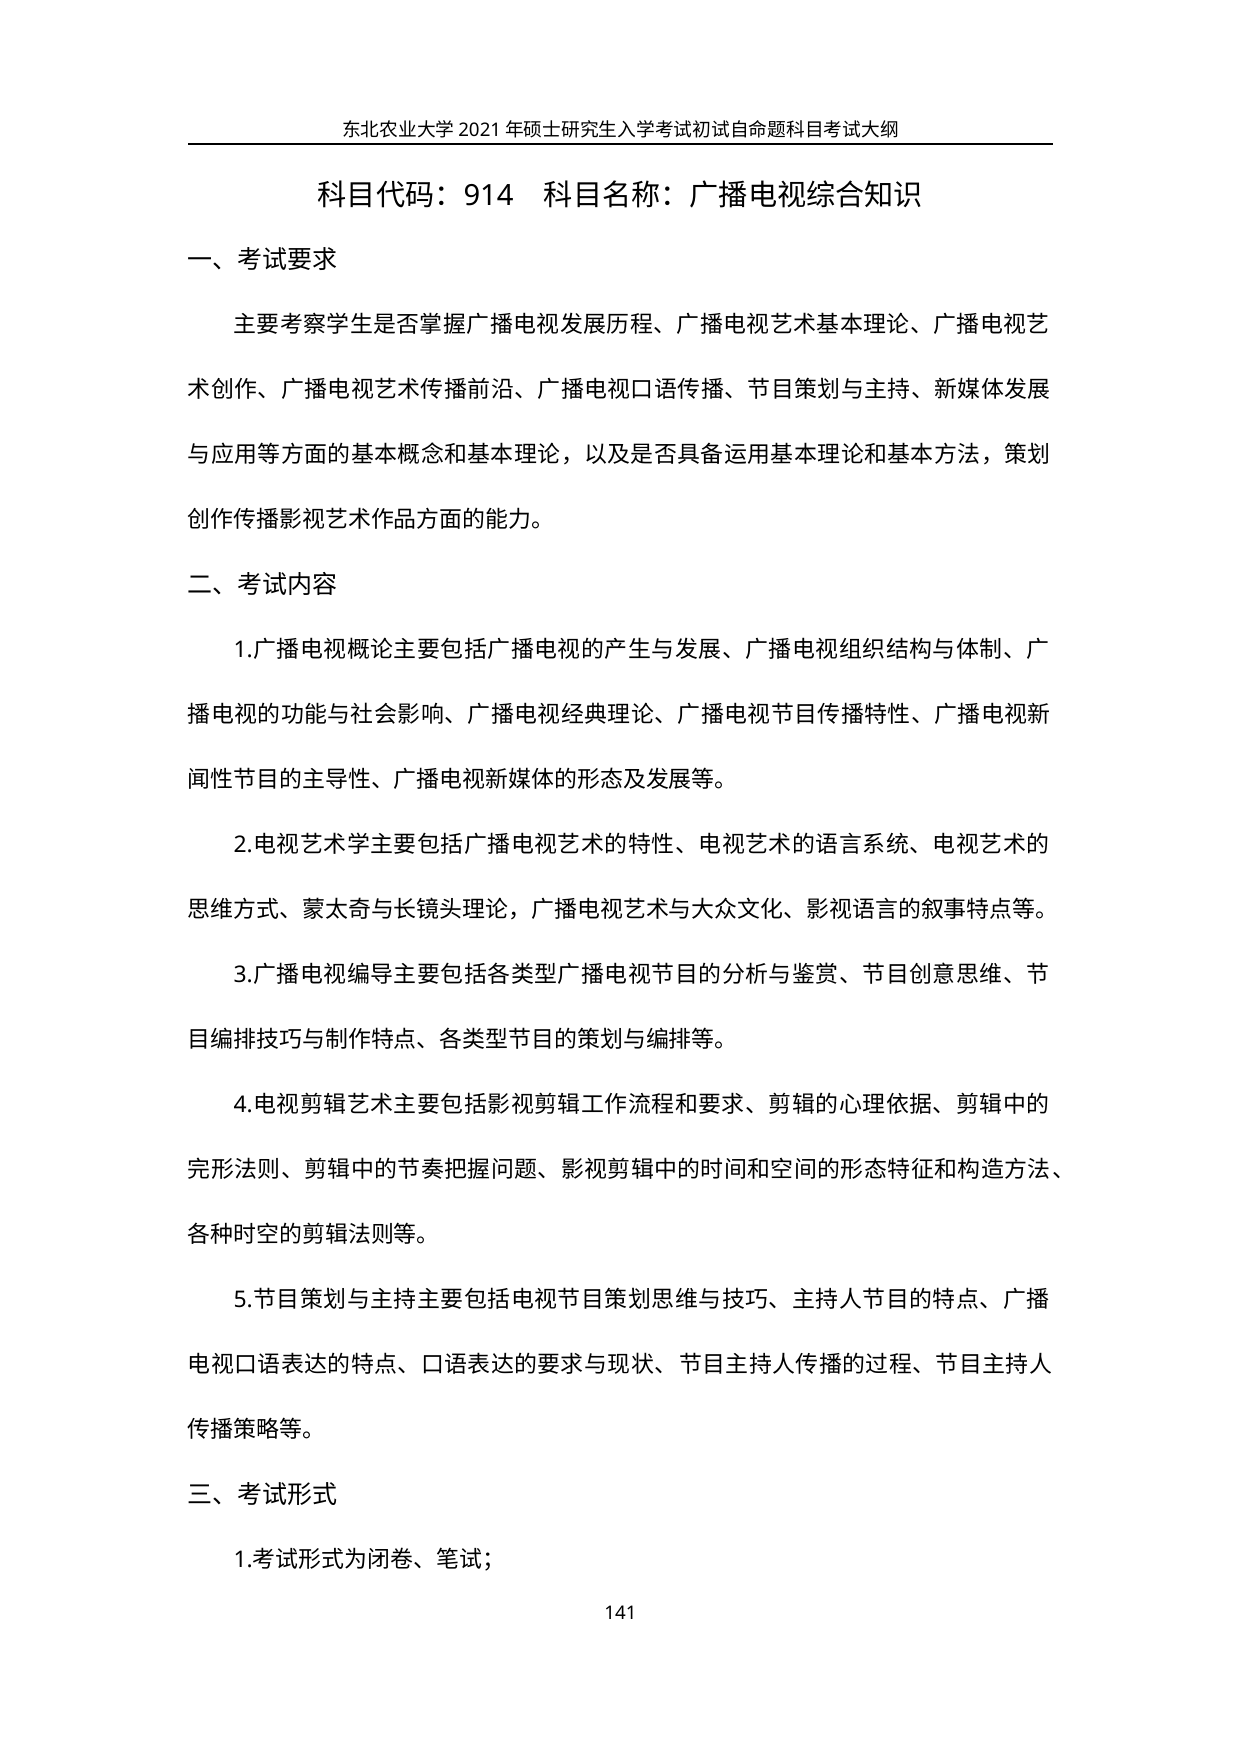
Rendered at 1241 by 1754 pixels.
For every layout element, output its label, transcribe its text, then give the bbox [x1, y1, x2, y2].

text 4.电视剪辑艺术主要包括影视剪辑工作流程和要求、剪辑的心理依据、剪辑中的完形法则、剪辑中的节奏把握问题、影视剪辑中的时间和空间的形态特征和构造方法、各种时空的剪辑法则等。 [187, 1070, 1053, 1265]
text 科目代码：914 科目名称：广播电视综合知识 [187, 160, 1053, 225]
text 3.广播电视编导主要包括各类型广播电视节目的分析与鉴赏、节目创意思维、节目编排技巧与制作特点、各类型节目的策划与编排等。 [187, 940, 1053, 1070]
text 2.电视艺术学主要包括广播电视艺术的特性、电视艺术的语言系统、电视艺术的思维方式、蒙太奇与长镜头理论，广播电视艺术与大众文化、影视语言的叙事特点等。 [187, 810, 1053, 940]
text 1.广播电视概论主要包括广播电视的产生与发展、广播电视组织结构与体制、广播电视的功能与社会影响、广播电视经典理论、广播电视节目传播特性、广播电视新闻性节目的主导性、广播电视新媒体的形态及发展等。 [187, 615, 1053, 810]
text 一、考试要求 [187, 225, 1053, 290]
text 三、考试形式 [187, 1460, 1053, 1525]
text 二、考试内容 [187, 550, 1053, 615]
text 主要考察学生是否掌握广播电视发展历程、广播电视艺术基本理论、广播电视艺术创作、广播电视艺术传播前沿、广播电视口语传播、节目策划与主持、新媒体发展与应用等方面的基本概念和基本理论，以及是否具备运用基本理论和基本方法，策划创作传播影视艺术作品方面的能力。 [187, 290, 1053, 550]
text 5.节目策划与主持主要包括电视节目策划思维与技巧、主持人节目的特点、广播电视口语表达的特点、口语表达的要求与现状、节目主持人传播的过程、节目主持人传播策略等。 [187, 1265, 1053, 1460]
text 1.考试形式为闭卷、笔试； [187, 1525, 1053, 1590]
